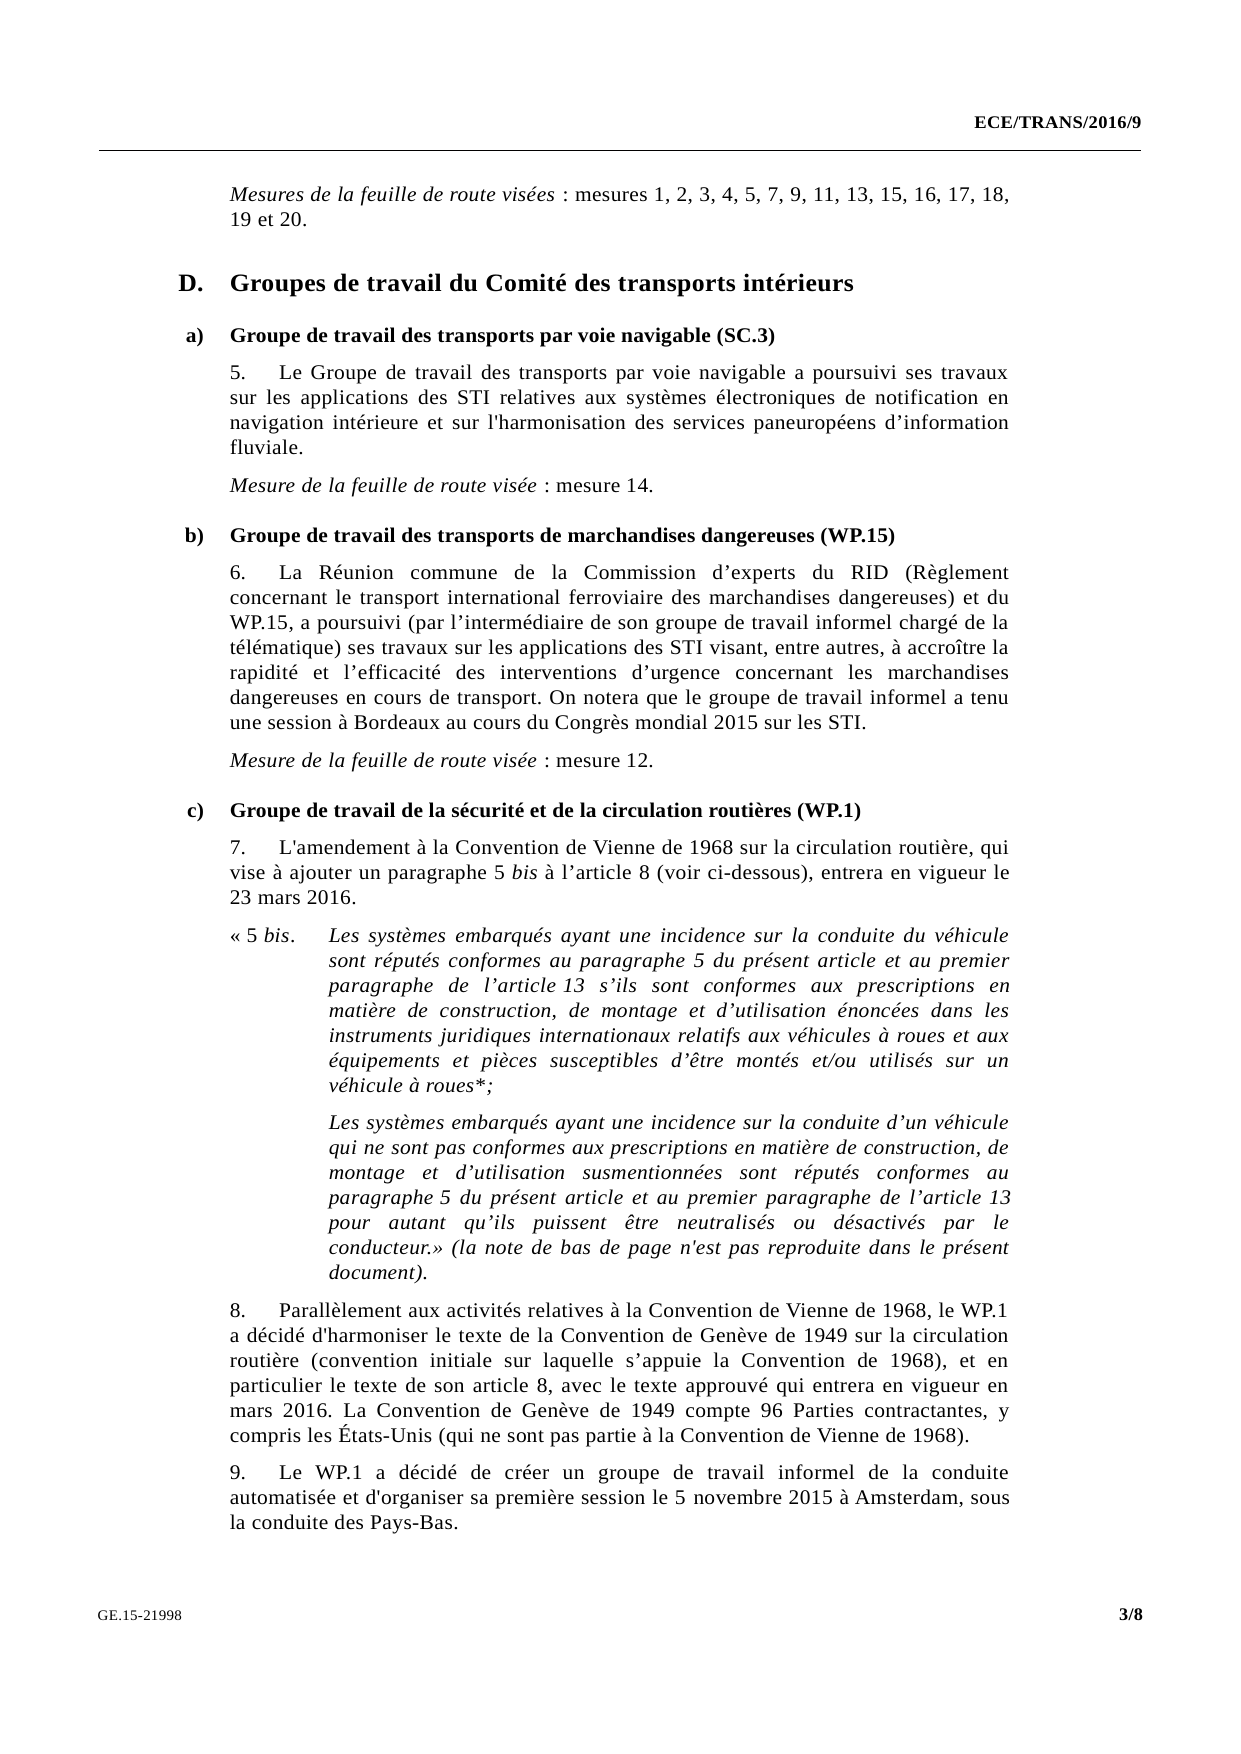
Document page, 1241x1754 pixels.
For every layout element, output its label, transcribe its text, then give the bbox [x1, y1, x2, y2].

list La Réunion commune de la Commission d’experts du RID (Règlement concernant le transport international ferroviaire des marchandises dangereuses) et du WP.15, a poursuivi (par l’intermédiaire de son groupe de travail informel chargé de la télématique) ses travaux sur les applications des STI visant, entre autres, à accroître la rapidité et l’efficacité des interventions d’urgence concernant les marchandises dangereuses en cours de transport. On notera que le groupe de travail informel a tenu une session à Bordeaux au cours du Congrès mondial 2015 sur les STI. [229, 559, 1011, 734]
text c) Groupe de travail de la sécurité et de la circulation routières (WP.1) [97, 797, 1143, 822]
text Les systèmes embarqués ayant une incidence sur la conduite d’un véhicule qui ne sont pas conformes aux prescriptions en matière de construction, de montage et d’utilisation susmentionnées sont réputés conformes au paragraphe 5 du présent article et au premier paragraphe de l’article 13 pour autant qu’ils puissent être neutralisés ou désactivés par le conducteur.» (la note de bas de page n'est pas reproduite dans le présent document). [229, 1109, 1011, 1284]
list L'amendement à la Convention de Vienne de 1968 sur la circulation routière, qui vise à ajouter un paragraphe 5 bis à l’article 8 (voir ci-dessous), entrera en vigueur le 23 mars 2016. [229, 834, 1011, 909]
text Mesures de la feuille de route visées : mesures 1, 2, 3, 4, 5, 7, 9, 11, 13, 15, 16, 17, 18, 19 et 20. [229, 181, 1011, 231]
list Parallèlement aux activités relatives à la Convention de Vienne de 1968, le WP.1 a décidé d'harmoniser le texte de la Convention de Genève de 1949 sur la circulation routière (convention initiale sur laquelle s’appuie la Convention de 1968), et en particulier le texte de son article 8, avec le texte approuvé qui entrera en vigueur en mars 2016. La Convention de Genève de 1949 compte 96 Parties contractantes, y compris les États-Unis (qui ne sont pas partie à la Convention de Vienne de 1968). [229, 1297, 1011, 1447]
text Mesure de la feuille de route visée : mesure 12. [229, 747, 1011, 772]
text D. Groupes de travail du Comité des transports intérieurs [97, 269, 1143, 297]
text a) Groupe de travail des transports par voie navigable (SC.3) [97, 322, 1143, 347]
list Le WP.1 a décidé de créer un groupe de travail informel de la conduite automatisée et d'organiser sa première session le 5 novembre 2015 à Amsterdam, sous la conduite des Pays-Bas. [229, 1459, 1011, 1534]
list Le Groupe de travail des transports par voie navigable a poursuivi ses travaux sur les applications des STI relatives aux systèmes électroniques de notification en navigation intérieure et sur l'harmonisation des services paneuropéens d’information fluviale. [229, 359, 1011, 459]
text b) Groupe de travail des transports de marchandises dangereuses (WP.15) [97, 522, 1143, 547]
text Mesure de la feuille de route visée : mesure 14. [229, 472, 1011, 497]
text « 5 bis. Les systèmes embarqués ayant une incidence sur la conduite du véhicule sont réputés conformes au paragraphe 5 du présent article et au premier paragraphe de l’article 13 s’ils sont conformes aux prescriptions en matière de construction, de montage et d’utilisation énoncées dans les instruments juridiques internationaux relatifs aux véhicules à roues et aux équipements et pièces susceptibles d’être montés et/ou utilisés sur un véhicule à roues*; [229, 922, 1011, 1097]
